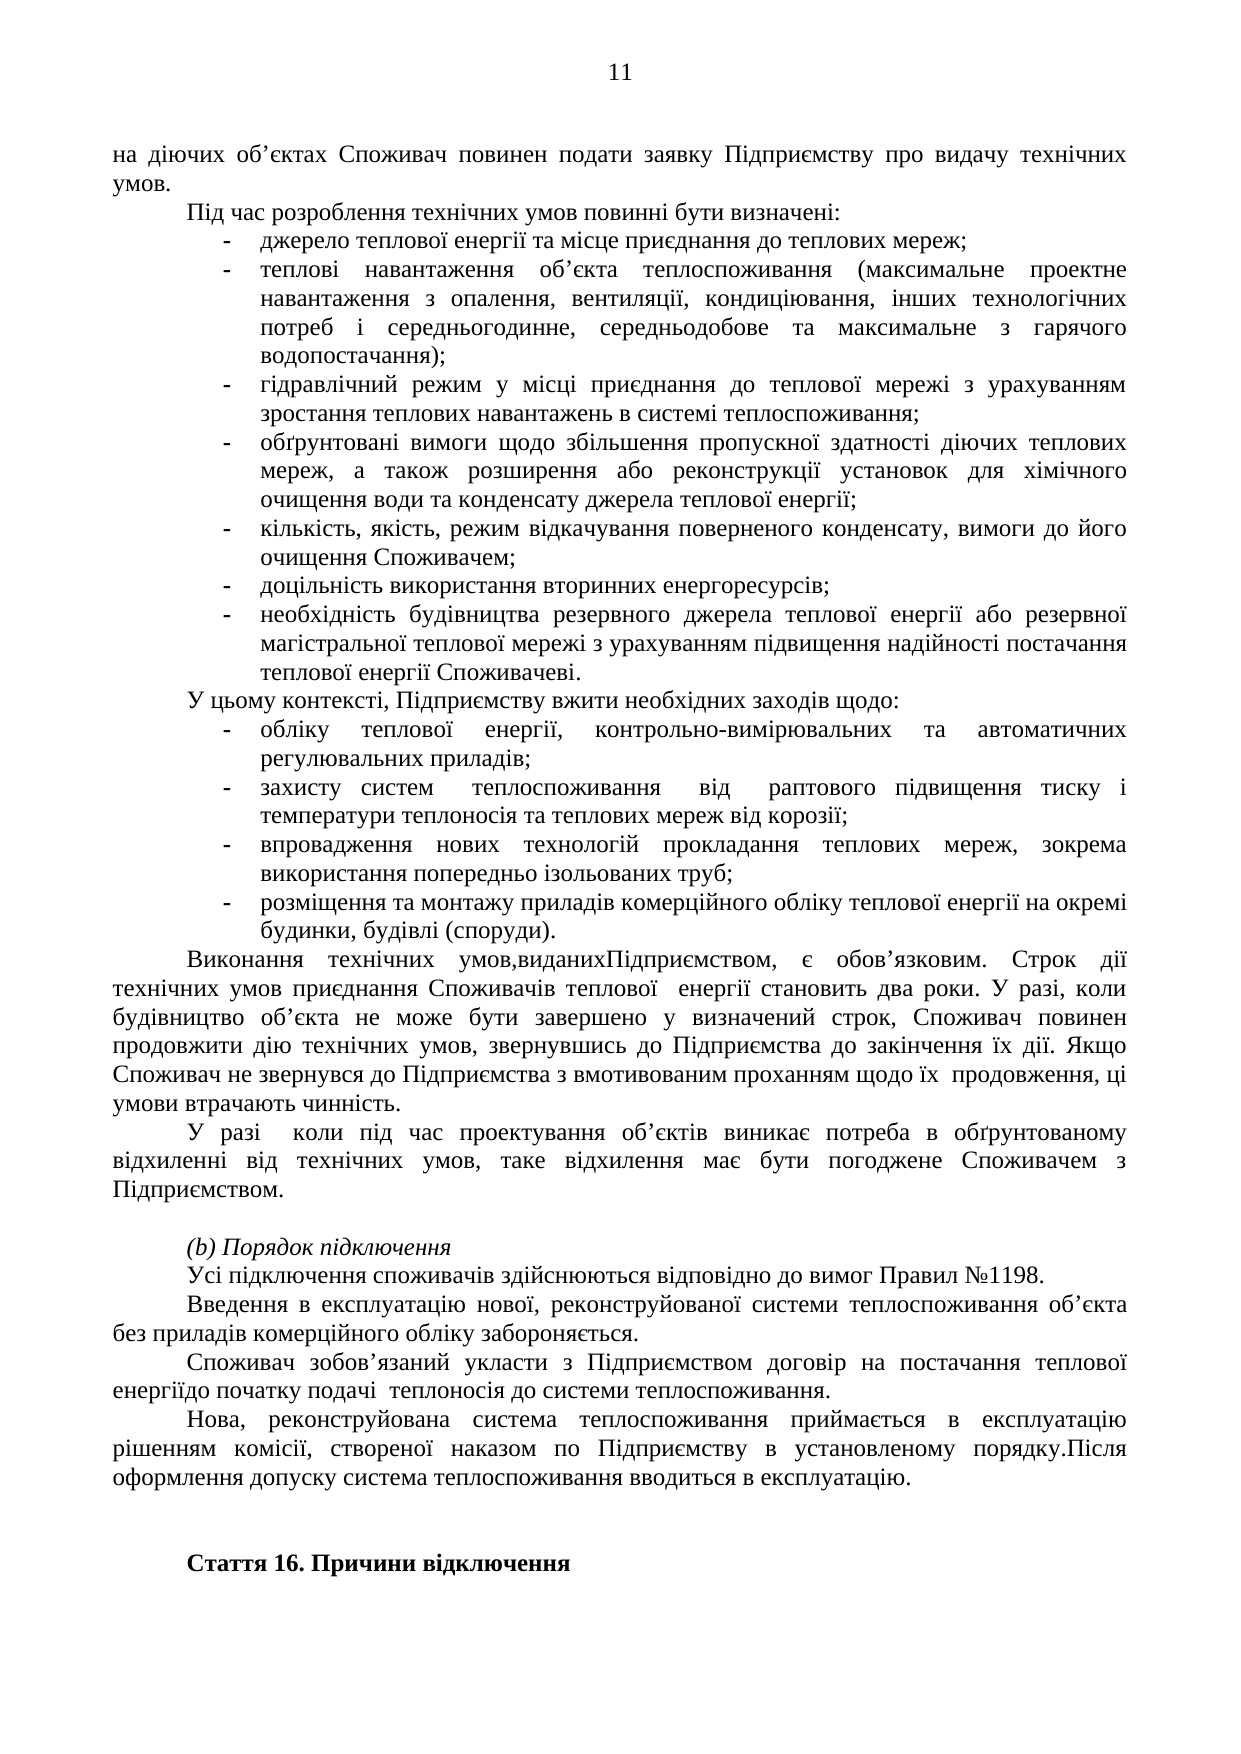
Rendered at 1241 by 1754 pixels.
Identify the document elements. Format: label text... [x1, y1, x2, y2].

text Нова, реконструйована система теплоспоживання приймається в експлуатацію рішенням комісії, створеної наказом по Підприємству в установленому порядку.Після оформлення допуску система теплоспоживання вводиться в експлуатацію. [112, 1404, 1128, 1491]
text У разі коли під час проектування об’єктів виникає потреба в обґрунтованому відхиленні від технічних умов, таке відхилення має бути погоджене Споживачем з Підприємством. [112, 1117, 1128, 1203]
list розміщення та монтажу приладів комерційного обліку теплової енергії на окремі будинки, будівлі (споруди). [223, 887, 1128, 944]
list обліку теплової енергії, контрольно-вимірювальних та автоматичних регулювальних приладів; [223, 714, 1128, 772]
list впровадження нових технологій прокладання теплових мереж, зокрема використання попередньо ізольованих труб; [223, 829, 1128, 887]
text Введення в експлуатацію нової, реконструйованої системи теплоспоживання об’єкта без приладів комерційного обліку забороняється. [112, 1289, 1128, 1347]
subtitle Стаття 16. Причини відключення [112, 1548, 1128, 1577]
list гідравлічний режим у місці приєднання до теплової мережі з урахуванням зростання теплових навантажень в системі теплоспоживання; [223, 369, 1128, 427]
list необхідність будівництва резервного джерела теплової енергії або резервної магістральної теплової мережі з урахуванням підвищення надійності постачання теплової енергії Споживачеві. [223, 599, 1128, 686]
text Споживач зобов’язаний укласти з Підприємством договір на постачання теплової енергіїдо початку подачі теплоносія до системи теплоспоживання. [112, 1347, 1128, 1404]
text Під час розроблення технічних умов повинні бути визначені: [112, 197, 1128, 226]
list теплові навантаження об’єкта теплоспоживання (максимальне проектне навантаження з опалення, вентиляції, кондиціювання, інших технологічних потреб і середньогодинне, середньодобове та максимальне з гарячого водопостачання); [223, 254, 1128, 369]
list обґрунтовані вимоги щодо збільшення пропускної здатності діючих теплових мереж, а також розширення або реконструкції установок для хімічного очищення води та конденсату джерела теплової енергії; [223, 427, 1128, 513]
list доцільність використання вторинних енергоресурсів; [223, 571, 1128, 599]
subtitle Усі підключення споживачів здійснюються відповідно до вимог Правил №1198. [112, 1261, 1128, 1289]
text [112, 139, 1128, 197]
text Виконання технічних умов,виданихПідприємством, є обов’язковим. Строк дії технічних умов приєднання Споживачів теплової енергії становить два роки. У разі, коли будівництво об’єкта не може бути завершено у визначений строк, Споживач повинен продовжити дію технічних умов, звернувшись до Підприємства до закінчення їх дії. Якщо Споживач не звернувся до Підприємства з вмотивованим проханням щодо їх продовження, ці умови втрачають чинність. [112, 944, 1128, 1117]
list захисту систем теплоспоживання від раптового підвищення тиску і температури теплоносія та теплових мереж від корозії; [223, 772, 1128, 829]
text (b) Порядок підключення [112, 1232, 1128, 1261]
list джерело теплової енергії та місце приєднання до теплових мереж; [223, 226, 1128, 254]
text У цьому контексті, Підприємству вжити необхідних заходів щодо: [112, 686, 1128, 714]
list кількість, якість, режим відкачування поверненого конденсату, вимоги до його очищення Споживачем; [223, 513, 1128, 571]
